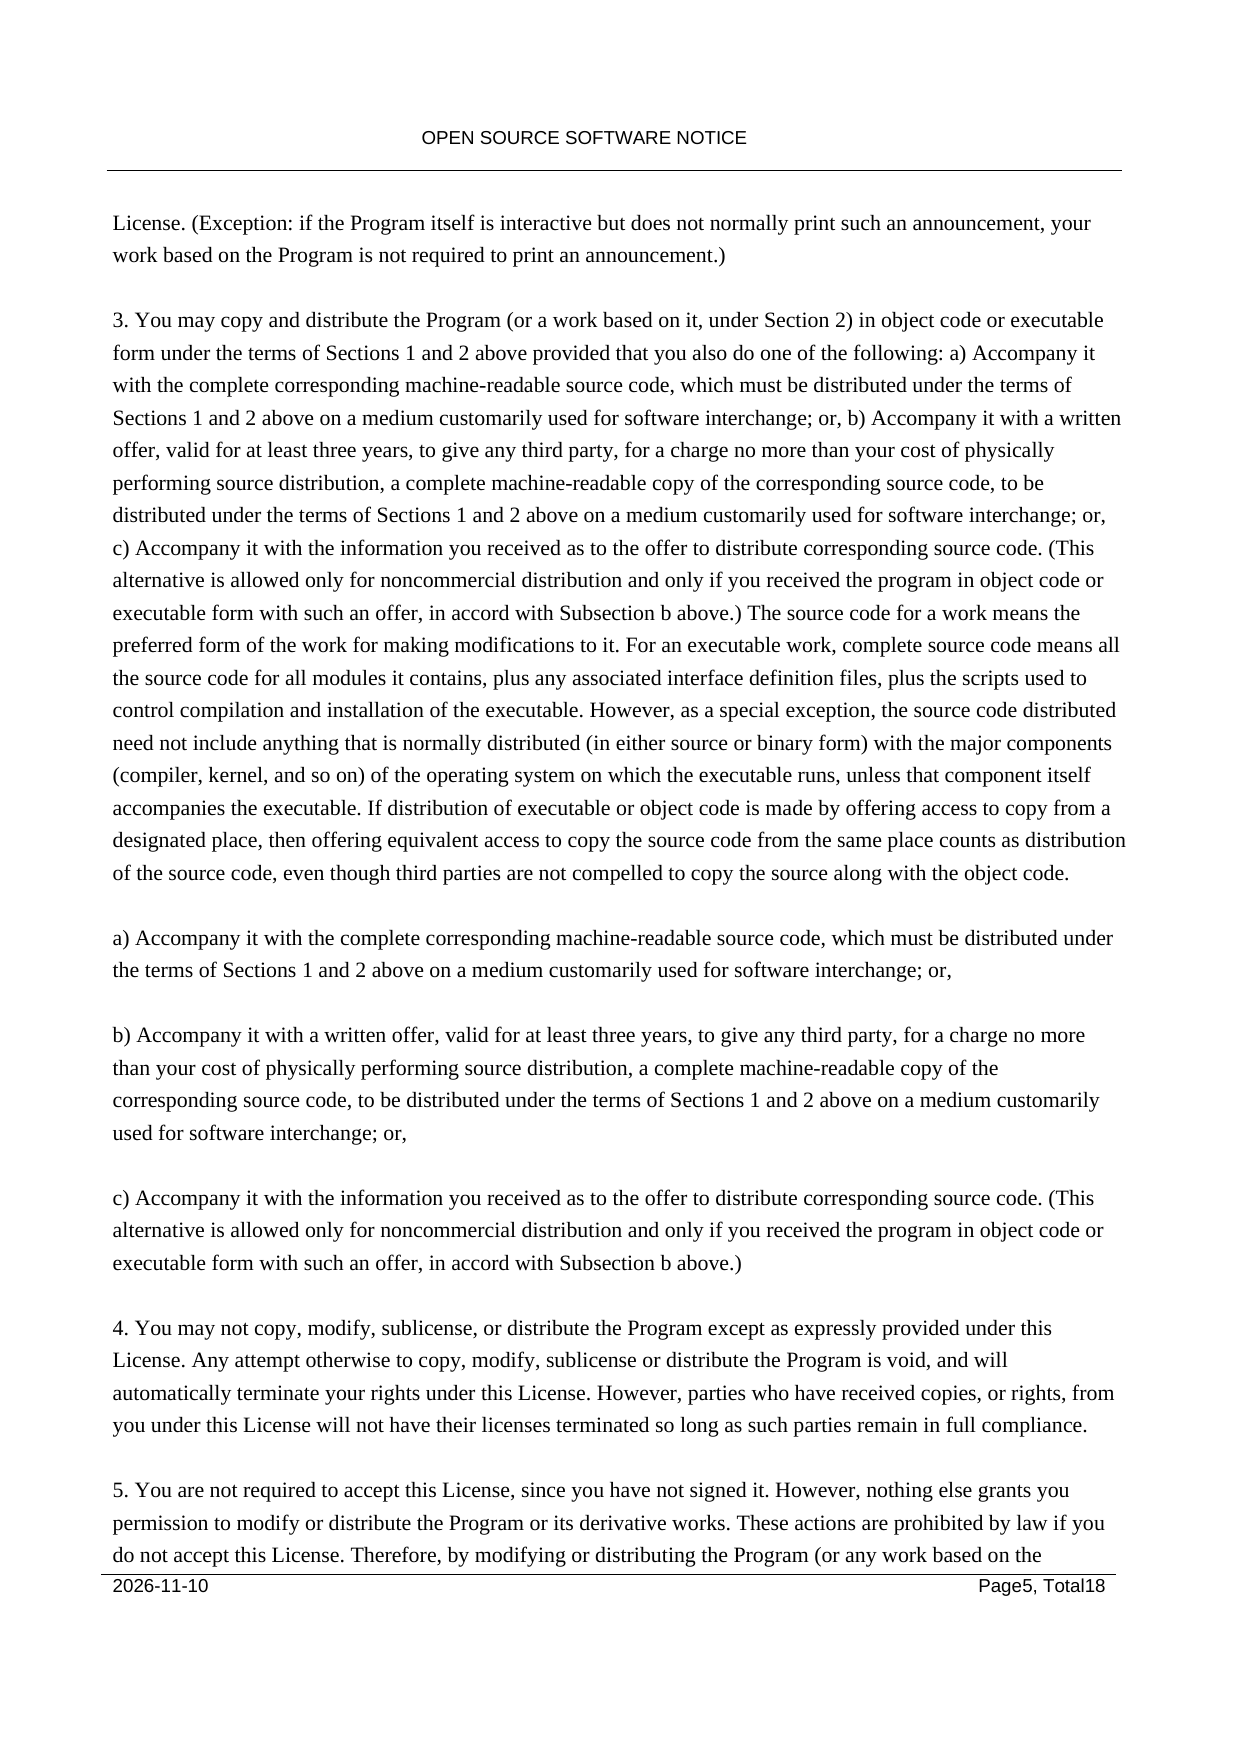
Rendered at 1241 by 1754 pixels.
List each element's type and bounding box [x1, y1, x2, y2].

text [112, 206, 1128, 1571]
